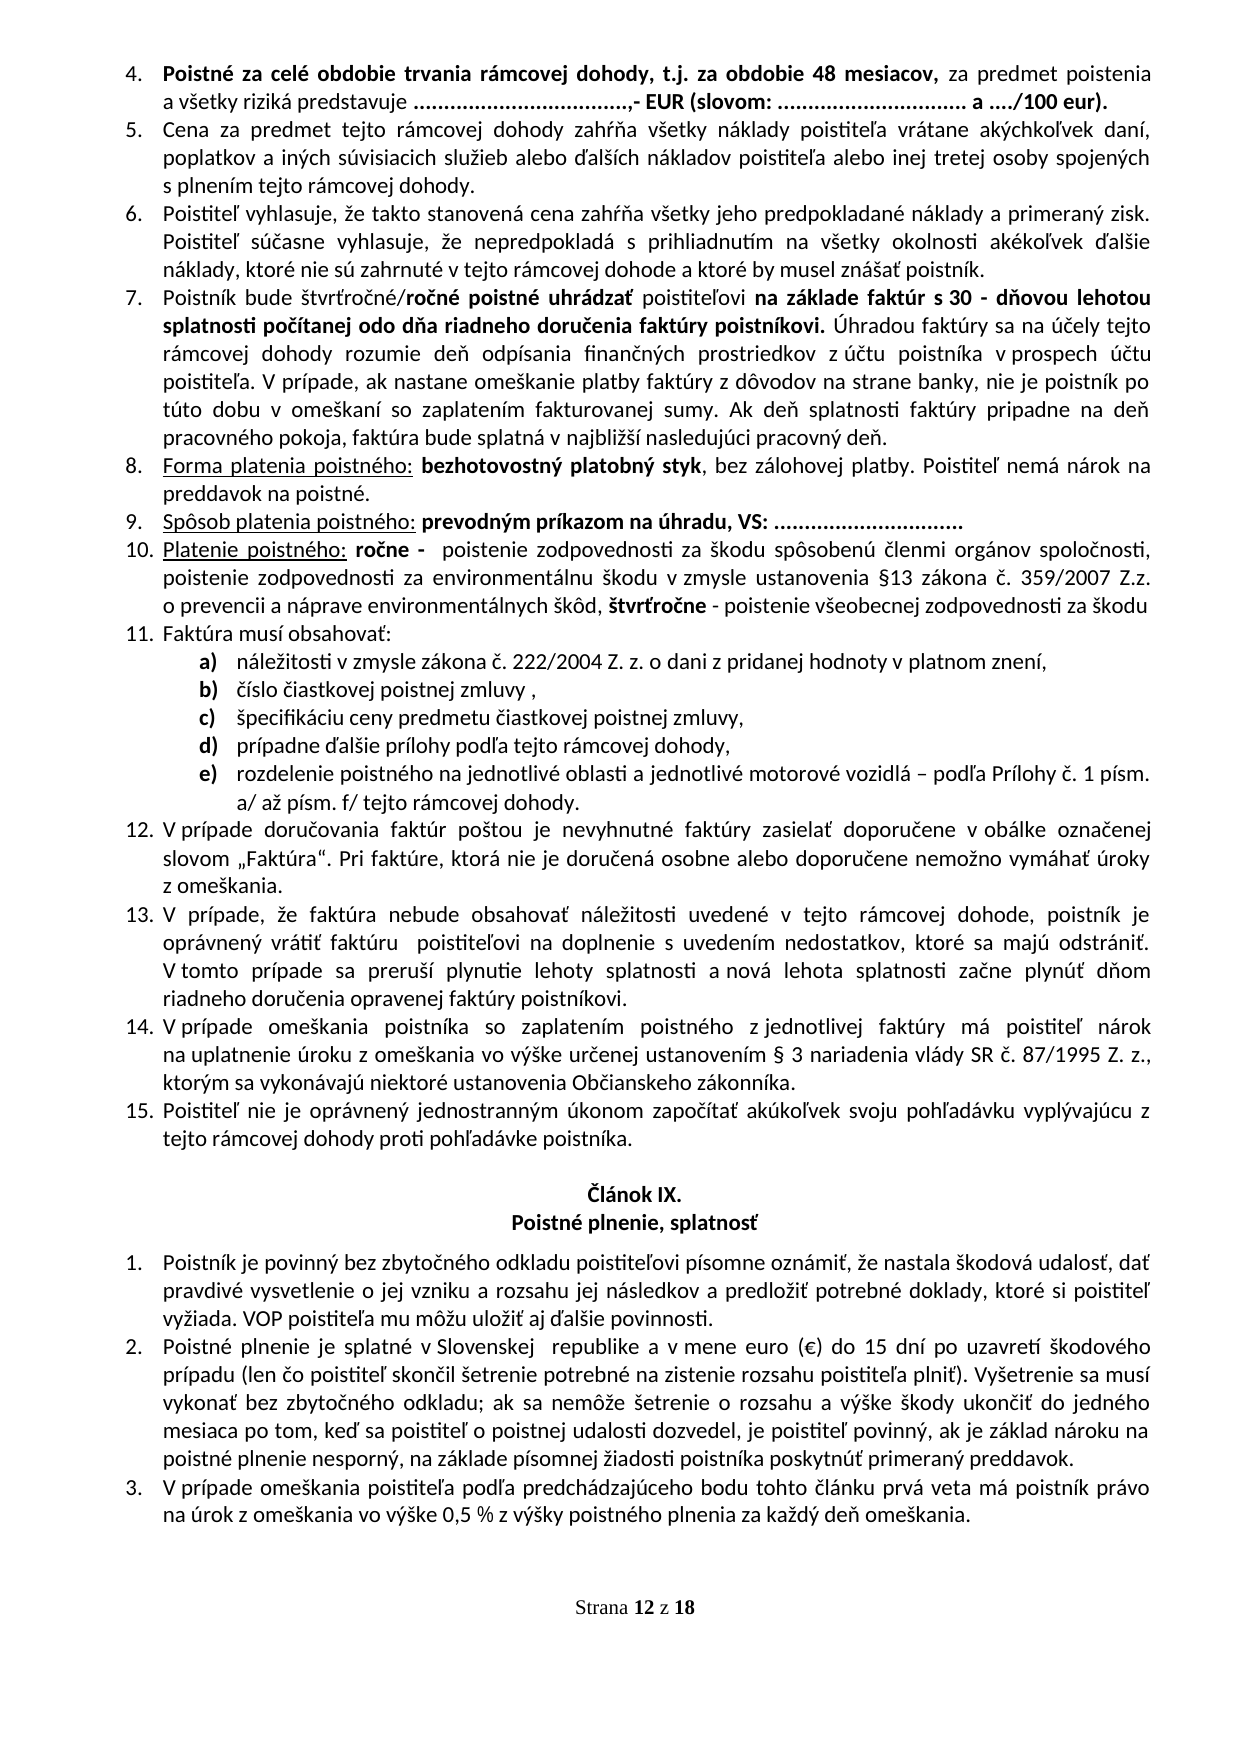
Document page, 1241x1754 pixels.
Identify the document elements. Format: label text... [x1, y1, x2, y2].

list Poistné za celé obdobie trvania rámcovej dohody, t.j. za obdobie 48 mesiacov, za predmet poistenia a všetky riziká predstavuje ...................................,- EUR (slovom: ............................... a ..../100 eur). [125, 59, 1152, 115]
list Poistiteľ vyhlasuje, že takto stanovená cena zahŕňa všetky jeho predpokladané náklady a primeraný zisk. Poistiteľ súčasne vyhlasuje, že nepredpokladá s prihliadnutím na všetky okolnosti akékoľvek ďalšie náklady, ktoré nie sú zahrnuté v tejto rámcovej dohode a ktoré by musel znášať poistník. [125, 199, 1152, 283]
list Spôsob platenia poistného: prevodným príkazom na úhradu, VS: ............................... [125, 507, 1152, 535]
list Faktúra musí obsahovať: [125, 619, 1152, 647]
list rozdelenie poistného na jednotlivé oblasti a jednotlivé motorové vozidlá – podľa Prílohy č. 1 písm. a/ až písm. f/ tejto rámcovej dohody. [199, 759, 1152, 816]
list Poistník bude štvrťročné/ročné poistné uhrádzať poistiteľovi na základe faktúr s 30 - dňovou lehotou splatnosti počítanej odo dňa riadneho doručenia faktúry poistníkovi. Úhradou faktúry sa na účely tejto rámcovej dohody rozumie deň odpísania finančných prostriedkov z účtu poistníka v prospech účtu poistiteľa. V prípade, ak nastane omeškanie platby faktúry z dôvodov na strane banky, nie je poistník po túto dobu v omeškaní so zaplatením fakturovanej sumy. Ak deň splatnosti faktúry pripadne na deň pracovného pokoja, faktúra bude splatná v najbližší nasledujúci pracovný deň. [125, 283, 1152, 451]
list číslo čiastkovej poistnej zmluvy , [199, 676, 1152, 703]
list Cena za predmet tejto rámcovej dohody zahŕňa všetky náklady poistiteľa vrátane akýchkoľvek daní, poplatkov a iných súvisiacich služieb alebo ďalších nákladov poistiteľa alebo inej tretej osoby spojených s plnením tejto rámcovej dohody. [125, 115, 1152, 199]
list špecifikáciu ceny predmetu čiastkovej poistnej zmluvy, [199, 703, 1152, 732]
list V prípade, že faktúra nebude obsahovať náležitosti uvedené v tejto rámcovej dohode, poistník je oprávnený vrátiť faktúru poistiteľovi na doplnenie s uvedením nedostatkov, ktoré sa majú odstrániť. V tomto prípade sa preruší plynutie lehoty splatnosti a nová lehota splatnosti začne plynúť dňom riadneho doručenia opravenej faktúry poistníkovi. [125, 900, 1152, 1012]
text Článok IX. [118, 1180, 1152, 1208]
list Platenie poistného: ročne - poistenie zodpovednosti za škodu spôsobenú členmi orgánov spoločnosti, poistenie zodpovednosti za environmentálnu škodu v zmysle ustanovenia §13 zákona č. 359/2007 Z.z. o prevencii a náprave environmentálnych škôd, štvrťročne - poistenie všeobecnej zodpovednosti za škodu [125, 535, 1152, 619]
list V prípade doručovania faktúr poštou je nevyhnutné faktúry zasielať doporučene v obálke označenej slovom „Faktúra“. Pri faktúre, ktorá nie je doručená osobne alebo doporučene nemožno vymáhať úroky z omeškania. [125, 816, 1152, 900]
list V prípade omeškania poistníka so zaplatením poistného z jednotlivej faktúry má poistiteľ nárok na uplatnenie úroku z omeškania vo výške určenej ustanovením § 3 nariadenia vlády SR č. 87/1995 Z. z., ktorým sa vykonávajú niektoré ustanovenia Občianskeho zákonníka. [125, 1012, 1152, 1096]
list Poistné plnenie je splatné v Slovenskej republike a v mene euro (€) do 15 dní po uzavretí škodového prípadu (len čo poistiteľ skončil šetrenie potrebné na zistenie rozsahu poistiteľa plniť). Vyšetrenie sa musí vykonať bez zbytočného odkladu; ak sa nemôže šetrenie o rozsahu a výške škody ukončiť do jedného mesiaca po tom, keď sa poistiteľ o poistnej udalosti dozvedel, je poistiteľ povinný, ak je základ nároku na poistné plnenie nesporný, na základe písomnej žiadosti poistníka poskytnúť primeraný preddavok. [125, 1332, 1152, 1473]
text Poistné plnenie, splatnosť [118, 1208, 1152, 1236]
list V prípade omeškania poistiteľa podľa predchádzajúceho bodu tohto článku prvá veta má poistník právo na úrok z omeškania vo výške 0,5 z výšky poistného plnenia za každý deň omeškania. [125, 1473, 1152, 1529]
list prípadne ďalšie prílohy podľa tejto rámcovej dohody, [199, 732, 1152, 759]
list Poistiteľ nie je oprávnený jednostranným úkonom započítať akúkoľvek svoju pohľadávku vyplývajúcu z tejto rámcovej dohody proti pohľadávke poistníka. [125, 1096, 1152, 1152]
list náležitosti v zmysle zákona č. 222/2004 Z. z. o dani z pridanej hodnoty v platnom znení, [199, 647, 1152, 676]
list Poistník je povinný bez zbytočného odkladu poistiteľovi písomne oznámiť, že nastala škodová udalosť, dať pravdivé vysvetlenie o jej vzniku a rozsahu jej následkov a predložiť potrebné doklady, ktoré si poistiteľ vyžiada. VOP poistiteľa mu môžu uložiť aj ďalšie povinnosti. [125, 1248, 1152, 1332]
list Forma platenia poistného: bezhotovostný platobný styk, bez zálohovej platby. Poistiteľ nemá nárok na preddavok na poistné. [125, 451, 1152, 507]
